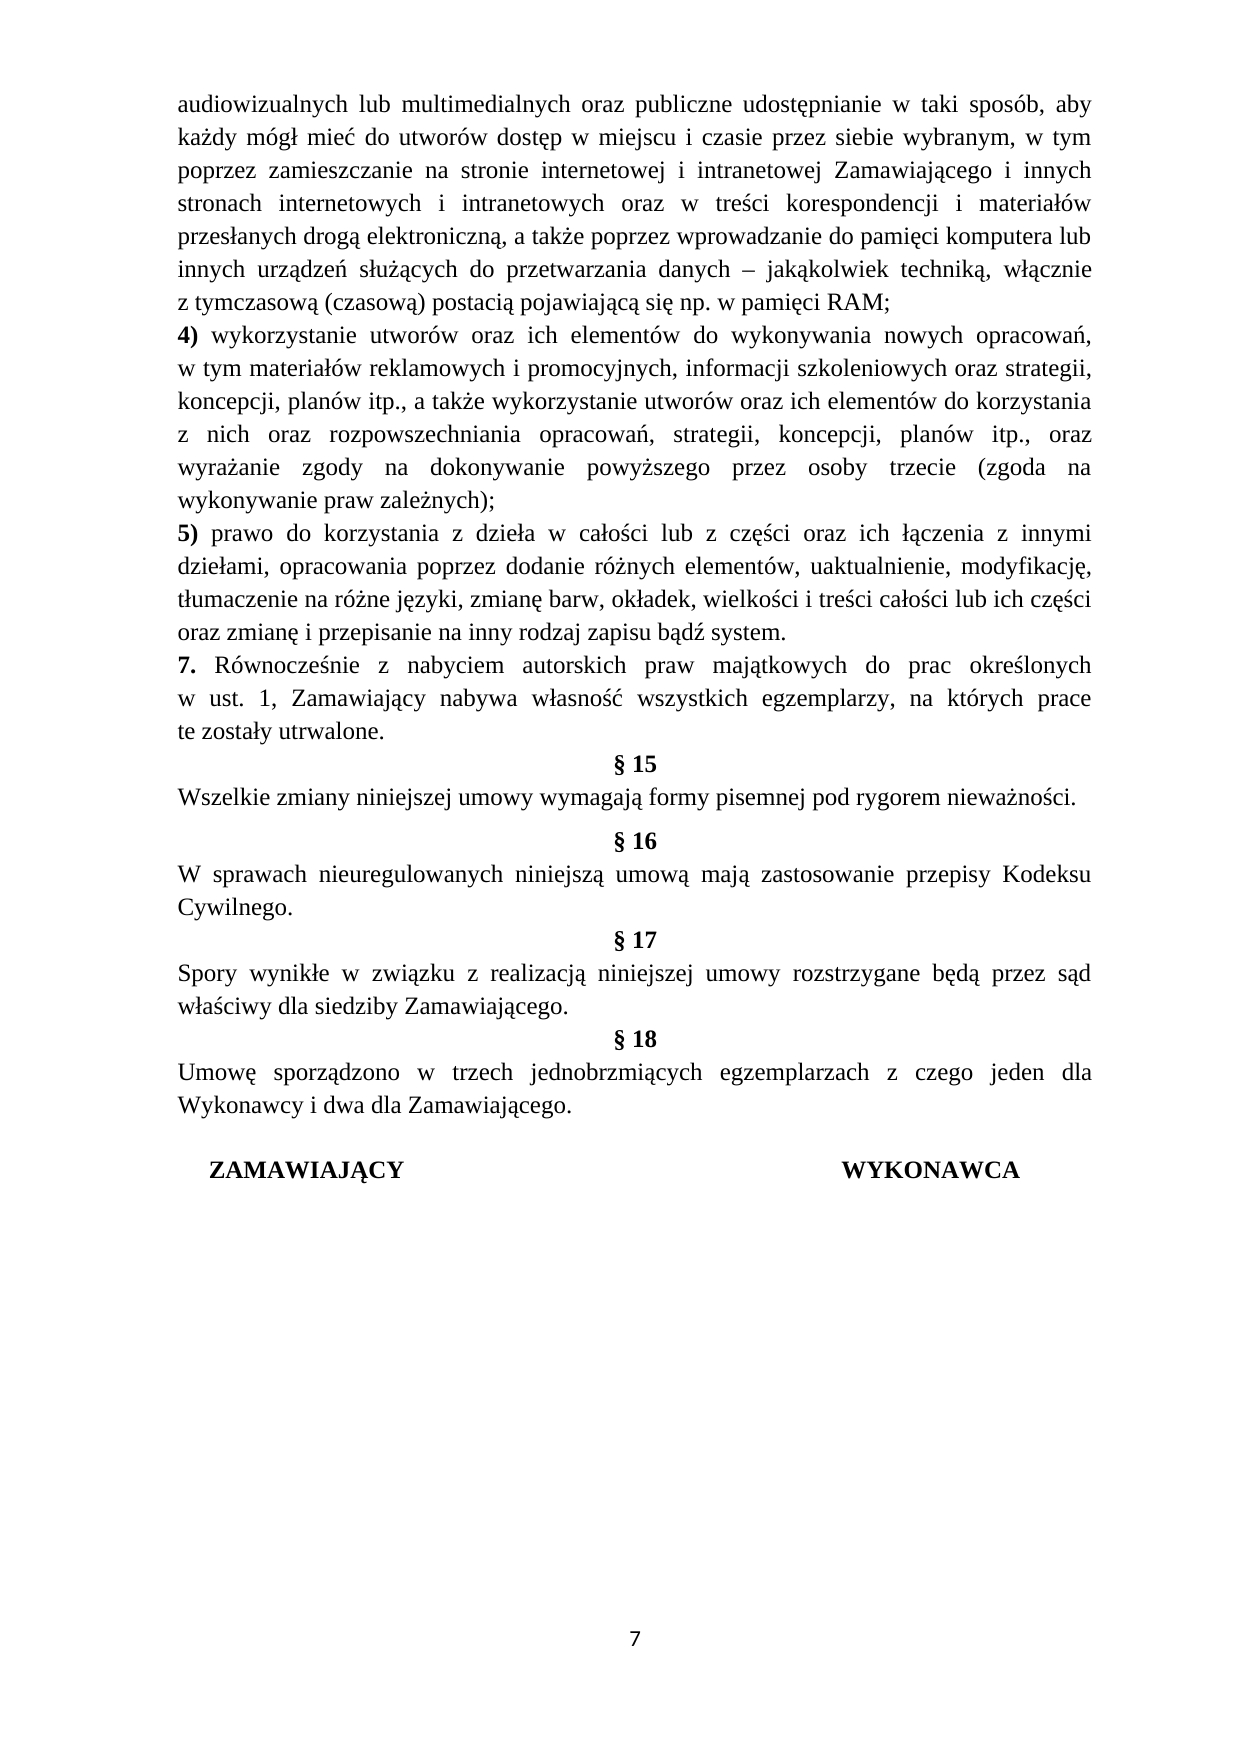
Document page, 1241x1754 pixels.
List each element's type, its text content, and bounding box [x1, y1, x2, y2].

text Wszelkie zmiany niniejszej umowy wymagają formy pisemnej pod rygorem nieważności. [177, 782, 1092, 811]
text ZAMAWIAJĄCY WYKONAWCA [177, 1155, 1092, 1184]
text 7. Równocześnie z nabyciem autorskich praw majątkowych do prac określonych w ust. 1, Zamawiający nabywa własność wszystkich egzemplarzy, na których prace te zostały utrwalone. [177, 650, 1092, 745]
text Umowę sporządzono w trzech jednobrzmiących egzemplarzach z czego jeden dla Wykonawcy i dwa dla Zamawiającego. [177, 1057, 1092, 1119]
text 4) wykorzystanie utworów oraz ich elementów do wykonywania nowych opracowań, w tym materiałów reklamowych i promocyjnych, informacji szkoleniowych oraz strategii, koncepcji, planów itp., a także wykorzystanie utworów oraz ich elementów do korzystania z nich oraz rozpowszechniania opracowań, strategii, koncepcji, planów itp., oraz wyrażanie zgody na dokonywanie powyższego przez osoby trzecie (zgoda na wykonywanie praw zależnych); [177, 320, 1092, 514]
text § 16 [177, 826, 1092, 855]
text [177, 89, 1092, 316]
text § 17 [177, 925, 1092, 954]
text § 15 [177, 749, 1092, 778]
text Spory wynikłe w związku z realizacją niniejszej umowy rozstrzygane będą przez sąd właściwy dla siedziby Zamawiającego. [177, 958, 1092, 1020]
text 5) prawo do korzystania z dzieła w całości lub z części oraz ich łączenia z innymi dziełami, opracowania poprzez dodanie różnych elementów, uaktualnienie, modyfikację, tłumaczenie na różne języki, zmianę barw, okładek, wielkości i treści całości lub ich części oraz zmianę i przepisanie na inny rodzaj zapisu bądź system. [177, 518, 1092, 646]
text W sprawach nieuregulowanych niniejszą umową mają zastosowanie przepisy Kodeksu Cywilnego. [177, 859, 1092, 921]
text § 18 [177, 1024, 1092, 1053]
